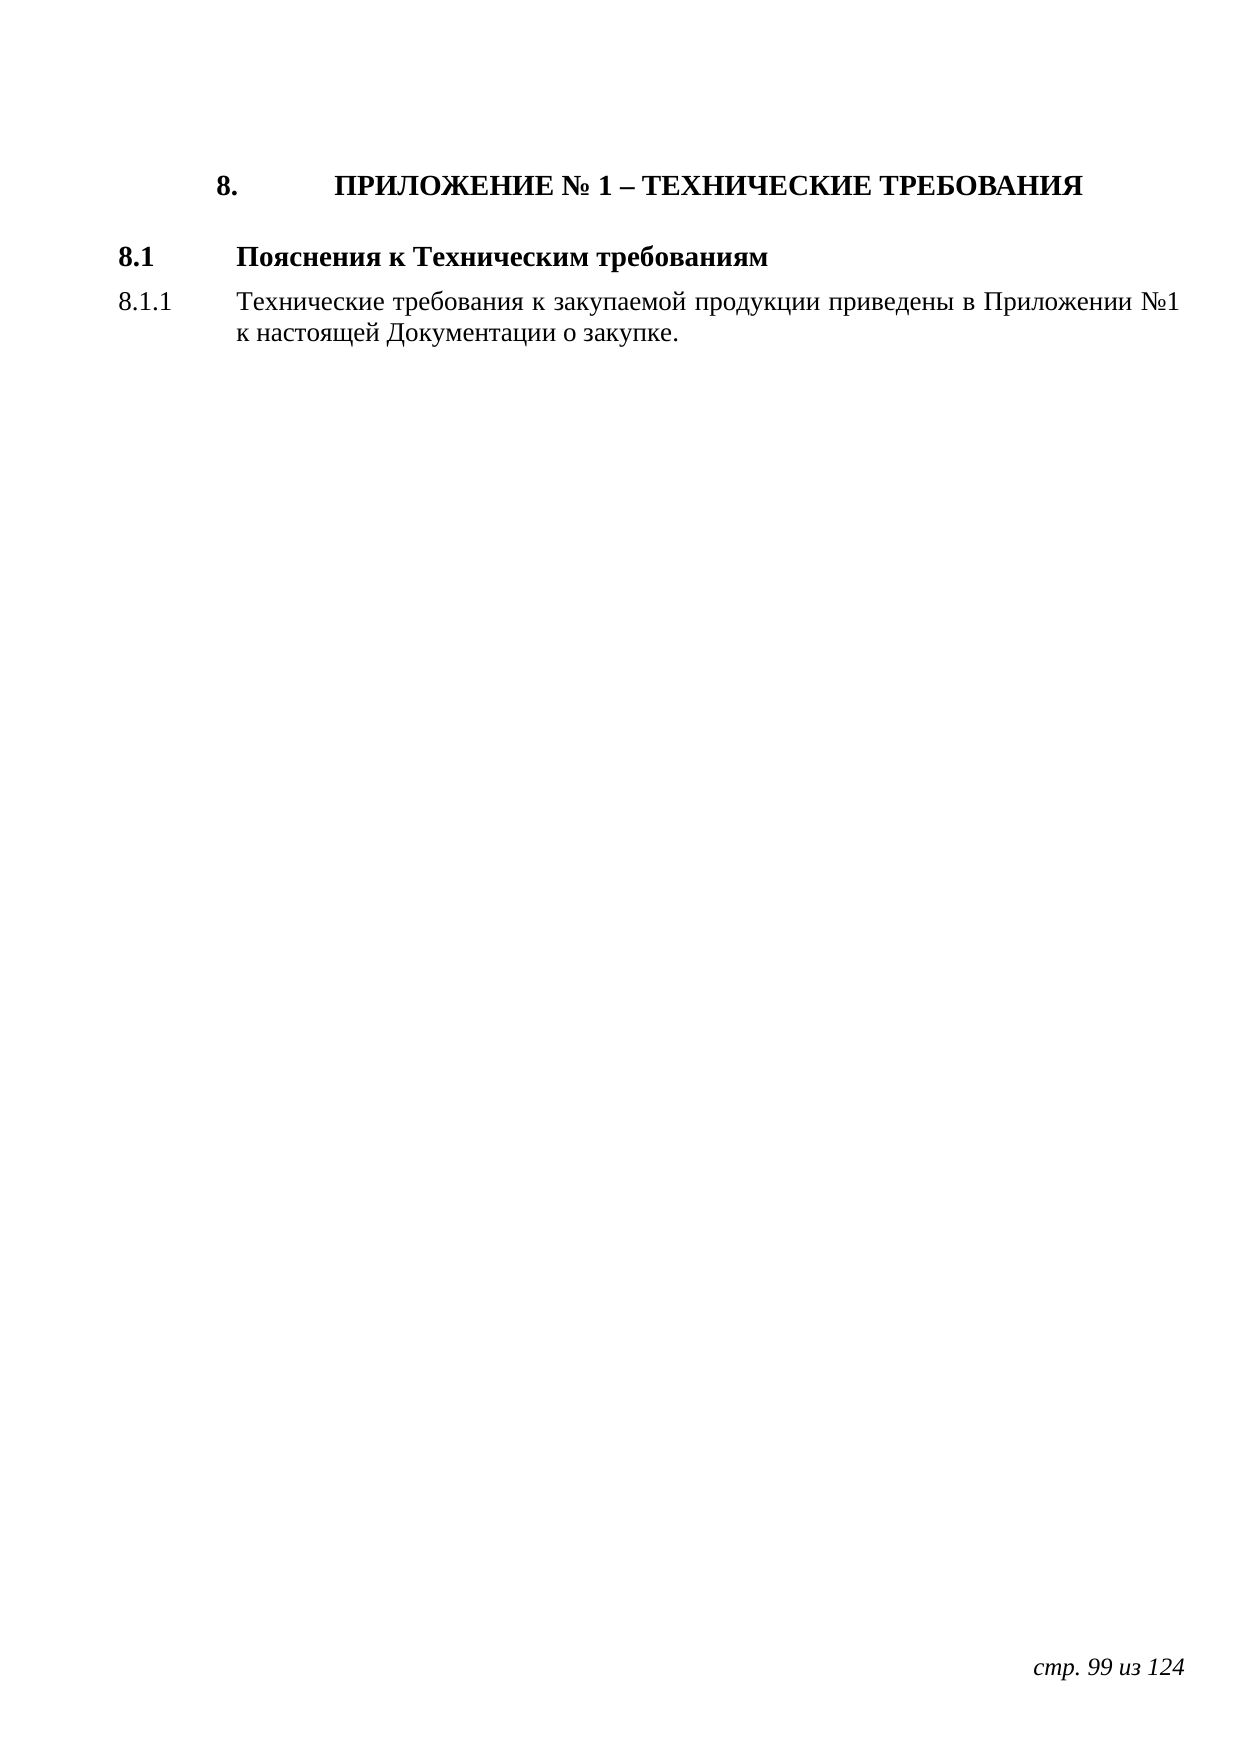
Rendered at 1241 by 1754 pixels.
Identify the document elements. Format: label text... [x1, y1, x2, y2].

list Технические требования к закупаемой продукции приведены в Приложении №1 к настоящей Документации о закупке. [118, 285, 1181, 347]
subtitle ПРИЛОЖЕНИЕ № 1 – ТЕХНИЧЕСКИЕ ТРЕБОВАНИЯ [118, 168, 1181, 202]
subtitle Пояснения к Техническим требованиям [118, 239, 1181, 273]
